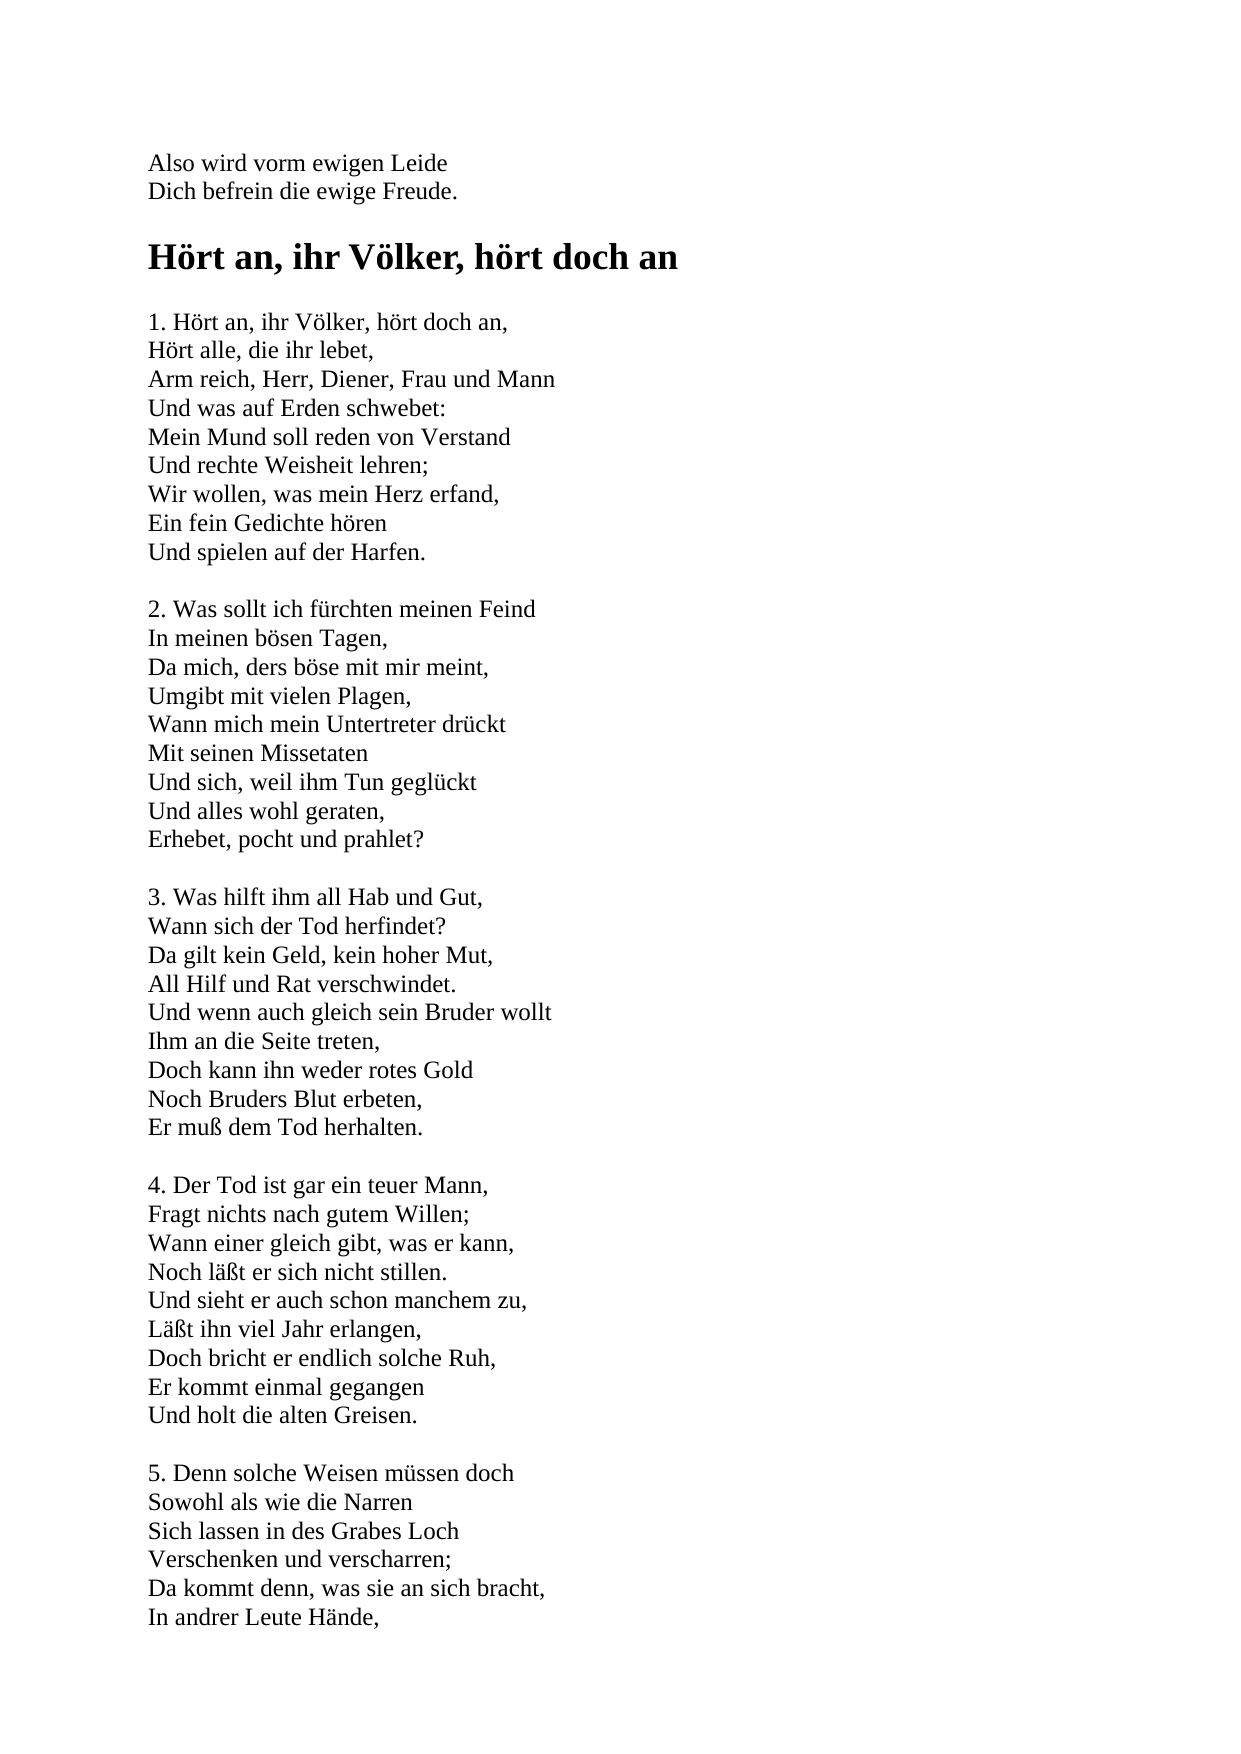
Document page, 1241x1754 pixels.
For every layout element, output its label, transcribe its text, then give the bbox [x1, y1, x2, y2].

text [148, 1458, 1093, 1631]
text 4. Der Tod ist gar ein teuer Mann, Fragt nichts nach gutem Willen; Wann einer gleich gibt, was er kann, Noch läßt er sich nicht stillen. Und sieht er auch schon manchem zu, Läßt ihn viel Jahr erlangen, Doch bricht er endlich solche Ruh, Er kommt einmal gegangen Und holt die alten Greisen. [148, 1170, 1093, 1429]
subtitle Hört an, ihr Völker, hört doch an [148, 234, 1093, 277]
text 2. Was sollt ich fürchten meinen Feind In meinen bösen Tagen, Da mich, ders böse mit mir meint, Umgibt mit vielen Plagen, Wann mich mein Untertreter drückt Mit seinen Missetaten Und sich, weil ihm Tun geglückt Und alles wohl geraten, Erhebet, pocht und prahlet? [148, 594, 1093, 853]
text 1. Hört an, ihr Völker, hört doch an, Hört alle, die ihr lebet, Arm reich, Herr, Diener, Frau und Mann Und was auf Erden schwebet: Mein Mund soll reden von Verstand Und rechte Weisheit lehren; Wir wollen, was mein Herz erfand, Ein fein Gedichte hören Und spielen auf der Harfen. [148, 307, 1093, 565]
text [148, 148, 1093, 205]
text 3. Was hilft ihm all Hab und Gut, Wann sich der Tod herfindet? Da gilt kein Geld, kein hoher Mut, All Hilf und Rat verschwindet. Und wenn auch gleich sein Bruder wollt Ihm an die Seite treten, Doch kann ihn weder rotes Gold Noch Bruders Blut erbeten, Er muß dem Tod herhalten. [148, 882, 1093, 1141]
